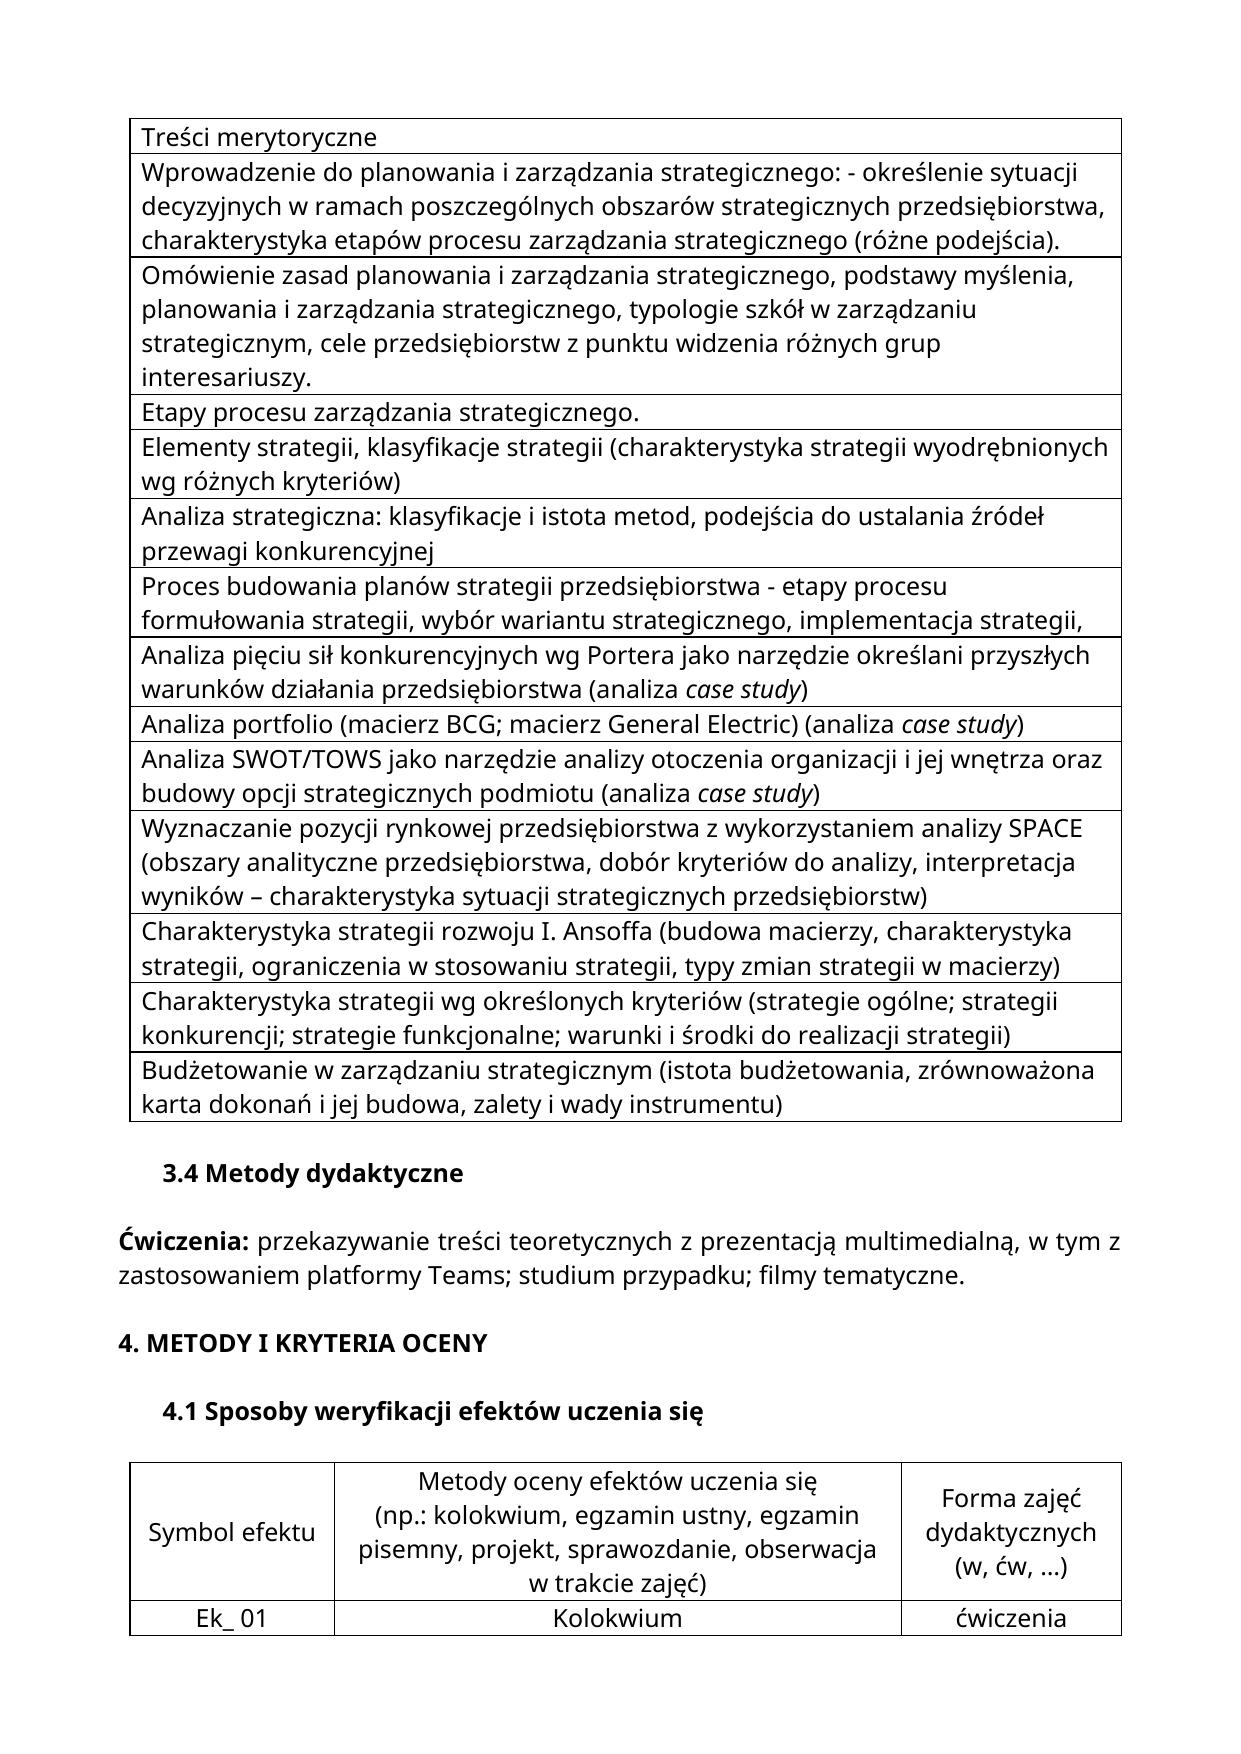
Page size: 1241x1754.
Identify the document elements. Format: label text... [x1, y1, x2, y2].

table_cell Omówienie zasad planowania i zarządzania strategicznego, podstawy myślenia, planowania i zarządzania strategicznego, typologie szkół w zarządzaniu strategicznym, cele przedsiębiorstw z punktu widzenia różnych grup interesariuszy. [131, 258, 1121, 394]
table_cell Elementy strategii, klasyfikacje strategii (charakterystyka strategii wyodrębnionych wg różnych kryteriów) [131, 430, 1121, 498]
table_cell Wyznaczanie pozycji rynkowej przedsiębiorstwa z wykorzystaniem analizy SPACE (obszary analityczne przedsiębiorstwa, dobór kryteriów do analizy, interpretacja wyników – charakterystyka sytuacji strategicznych przedsiębiorstw) [131, 811, 1121, 913]
table_cell ćwiczenia [902, 1601, 1121, 1634]
table_header Treści merytoryczne [131, 119, 1121, 153]
table_cell Analiza SWOT/TOWS jako narzędzie analizy otoczenia organizacji i jej wnętrza oraz budowy opcji strategicznych podmiotu (analiza case study) [131, 742, 1121, 810]
table_cell Ek_ 01 [131, 1601, 334, 1634]
table_header Symbol efektu [131, 1463, 334, 1599]
table_header Metody oceny efektów uczenia się (np.: kolokwium, egzamin ustny, egzamin pisemny, projekt, sprawozdanie, obserwacja w trakcie zajęć) [335, 1463, 901, 1599]
table_cell Proces budowania planów strategii przedsiębiorstwa - etapy procesu formułowania strategii, wybór wariantu strategicznego, implementacja strategii, [131, 568, 1121, 636]
table_cell Analiza portfolio (macierz BCG; macierz General Electric) (analiza case study) [131, 707, 1121, 741]
table_cell Etapy procesu zarządzania strategicznego. [131, 395, 1121, 429]
table_cell Charakterystyka strategii rozwoju I. Ansoffa (budowa macierzy, charakterystyka strategii, ograniczenia w stosowaniu strategii, typy zmian strategii w macierzy) [131, 914, 1121, 982]
table_cell Charakterystyka strategii wg określonych kryteriów (strategie ogólne; strategii konkurencji; strategie funkcjonalne; warunki i środki do realizacji strategii) [131, 983, 1121, 1051]
text 4.1 Sposoby weryfikacji efektów uczenia się [162, 1394, 1122, 1428]
text Ćwiczenia: przekazywanie treści teoretycznych z prezentacją multimedialną, w tym z zastosowaniem platformy Teams; studium przypadku; filmy tematyczne. [118, 1224, 1122, 1292]
table_cell Kolokwium [335, 1601, 901, 1634]
text 4. METODY I KRYTERIA OCENY [118, 1326, 1122, 1360]
table_cell Wprowadzenie do planowania i zarządzania strategicznego: - określenie sytuacji decyzyjnych w ramach poszczególnych obszarów strategicznych przedsiębiorstwa, charakterystyka etapów procesu zarządzania strategicznego (różne podejścia). [131, 154, 1121, 256]
table_cell Analiza strategiczna: klasyfikacje i istota metod, podejścia do ustalania źródeł przewagi konkurencyjnej [131, 499, 1121, 567]
text 3.4 Metody dydaktyczne [162, 1156, 1122, 1190]
table_cell Analiza pięciu sił konkurencyjnych wg Portera jako narzędzie określani przyszłych warunków działania przedsiębiorstwa (analiza case study) [131, 638, 1121, 706]
table_cell Budżetowanie w zarządzaniu strategicznym (istota budżetowania, zrównoważona karta dokonań i jej budowa, zalety i wady instrumentu) [131, 1053, 1121, 1121]
table_header Forma zajęć dydaktycznych (w, ćw, …) [902, 1463, 1121, 1599]
